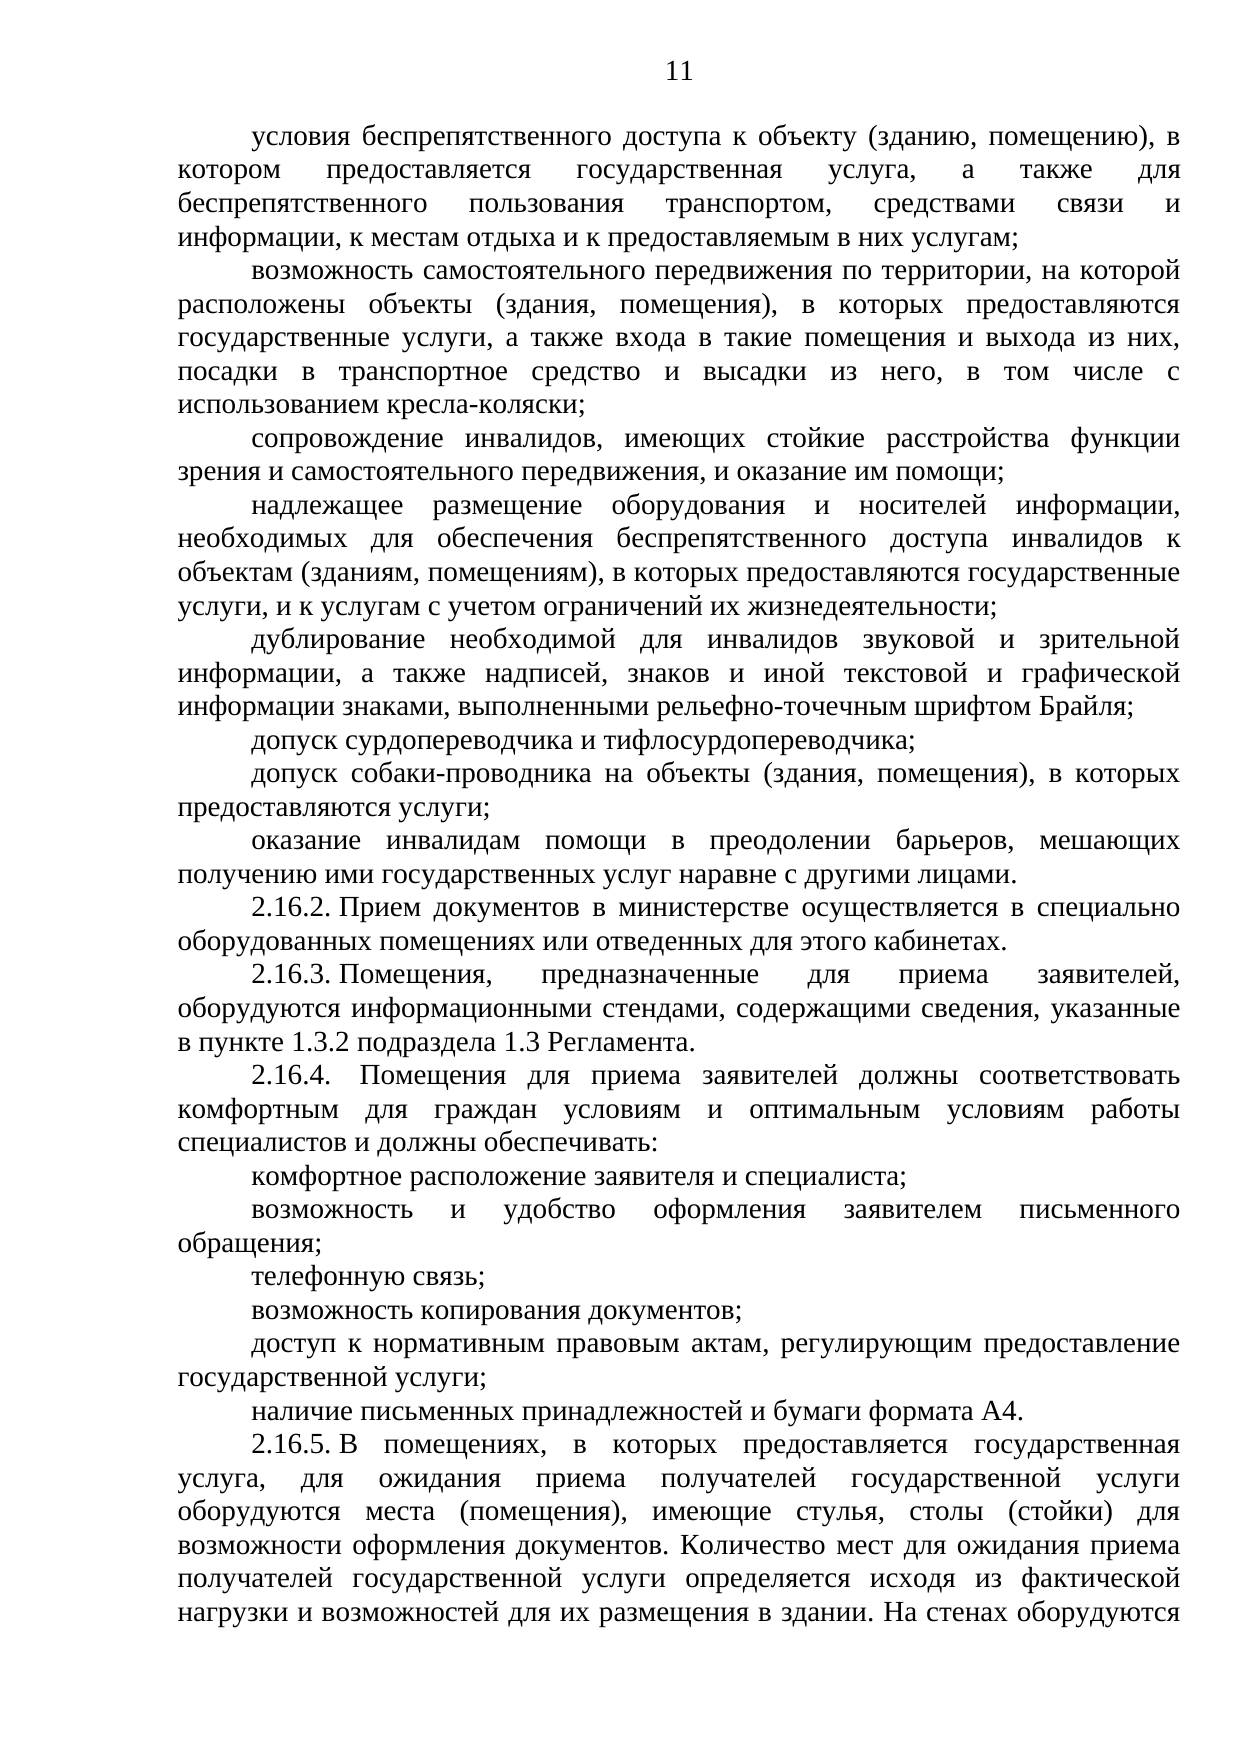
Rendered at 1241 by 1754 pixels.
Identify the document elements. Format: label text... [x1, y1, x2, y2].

text допуск собаки-проводника на объекты (здания, помещения), в которых предоставляются услуги; [177, 755, 1181, 822]
text комфортное расположение заявителя и специалиста; [177, 1158, 1181, 1191]
text возможность и удобство оформления заявителем письменного обращения; [177, 1191, 1181, 1258]
text доступ к нормативным правовым актам, регулирующим предоставление государственной услуги; [177, 1326, 1181, 1393]
text сопровождение инвалидов, имеющих стойкие расстройства функции зрения и самостоятельного передвижения, и оказание им помощи; [177, 420, 1181, 487]
text надлежащее размещение оборудования и носителей информации, необходимых для обеспечения беспрепятственного доступа инвалидов к объектам (зданиям, помещениям), в которых предоставляются государственные услуги, и к услугам с учетом ограничений их жизнедеятельности; [177, 487, 1181, 621]
text телефонную связь; [177, 1258, 1181, 1292]
text 2.16.3. Помещения, предназначенные для приема заявителей, оборудуются информационными стендами, содержащими сведения, указанные в пункте 1.3.2 подраздела 1.3 Регламента. [177, 957, 1181, 1057]
text дублирование необходимой для инвалидов звуковой и зрительной информации, а также надписей, знаков и иной текстовой и графической информации знаками, выполненными рельефно-точечным шрифтом Брайля; [177, 621, 1181, 722]
text 2.16.2. Прием документов в министерстве осуществляется в специально оборудованных помещениях или отведенных для этого кабинетах. [177, 889, 1181, 957]
text 2.16.4. Помещения для приема заявителей должны соответствовать комфортным для граждан условиям и оптимальным условиям работы специалистов и должны обеспечивать: [177, 1057, 1181, 1158]
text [177, 1426, 1181, 1627]
text возможность копирования документов; [177, 1292, 1181, 1326]
text возможность самостоятельного передвижения по территории, на которой расположены объекты (здания, помещения), в которых предоставляются государственные услуги, а также входа в такие помещения и выхода из них, посадки в транспортное средство и высадки из него, в том числе с использованием кресла-коляски; [177, 252, 1181, 420]
text оказание инвалидам помощи в преодолении барьеров, мешающих получению ими государственных услуг наравне с другими лицами. [177, 822, 1181, 889]
text наличие письменных принадлежностей и бумаги формата A4. [177, 1393, 1181, 1426]
text допуск сурдопереводчика и тифлосурдопереводчика; [177, 722, 1181, 755]
text условия беспрепятственного доступа к объекту (зданию, помещению), в котором предоставляется государственная услуга, а также для беспрепятственного пользования транспортом, средствами связи и информации, к местам отдыха и к предоставляемым в них услугам; [177, 118, 1181, 252]
